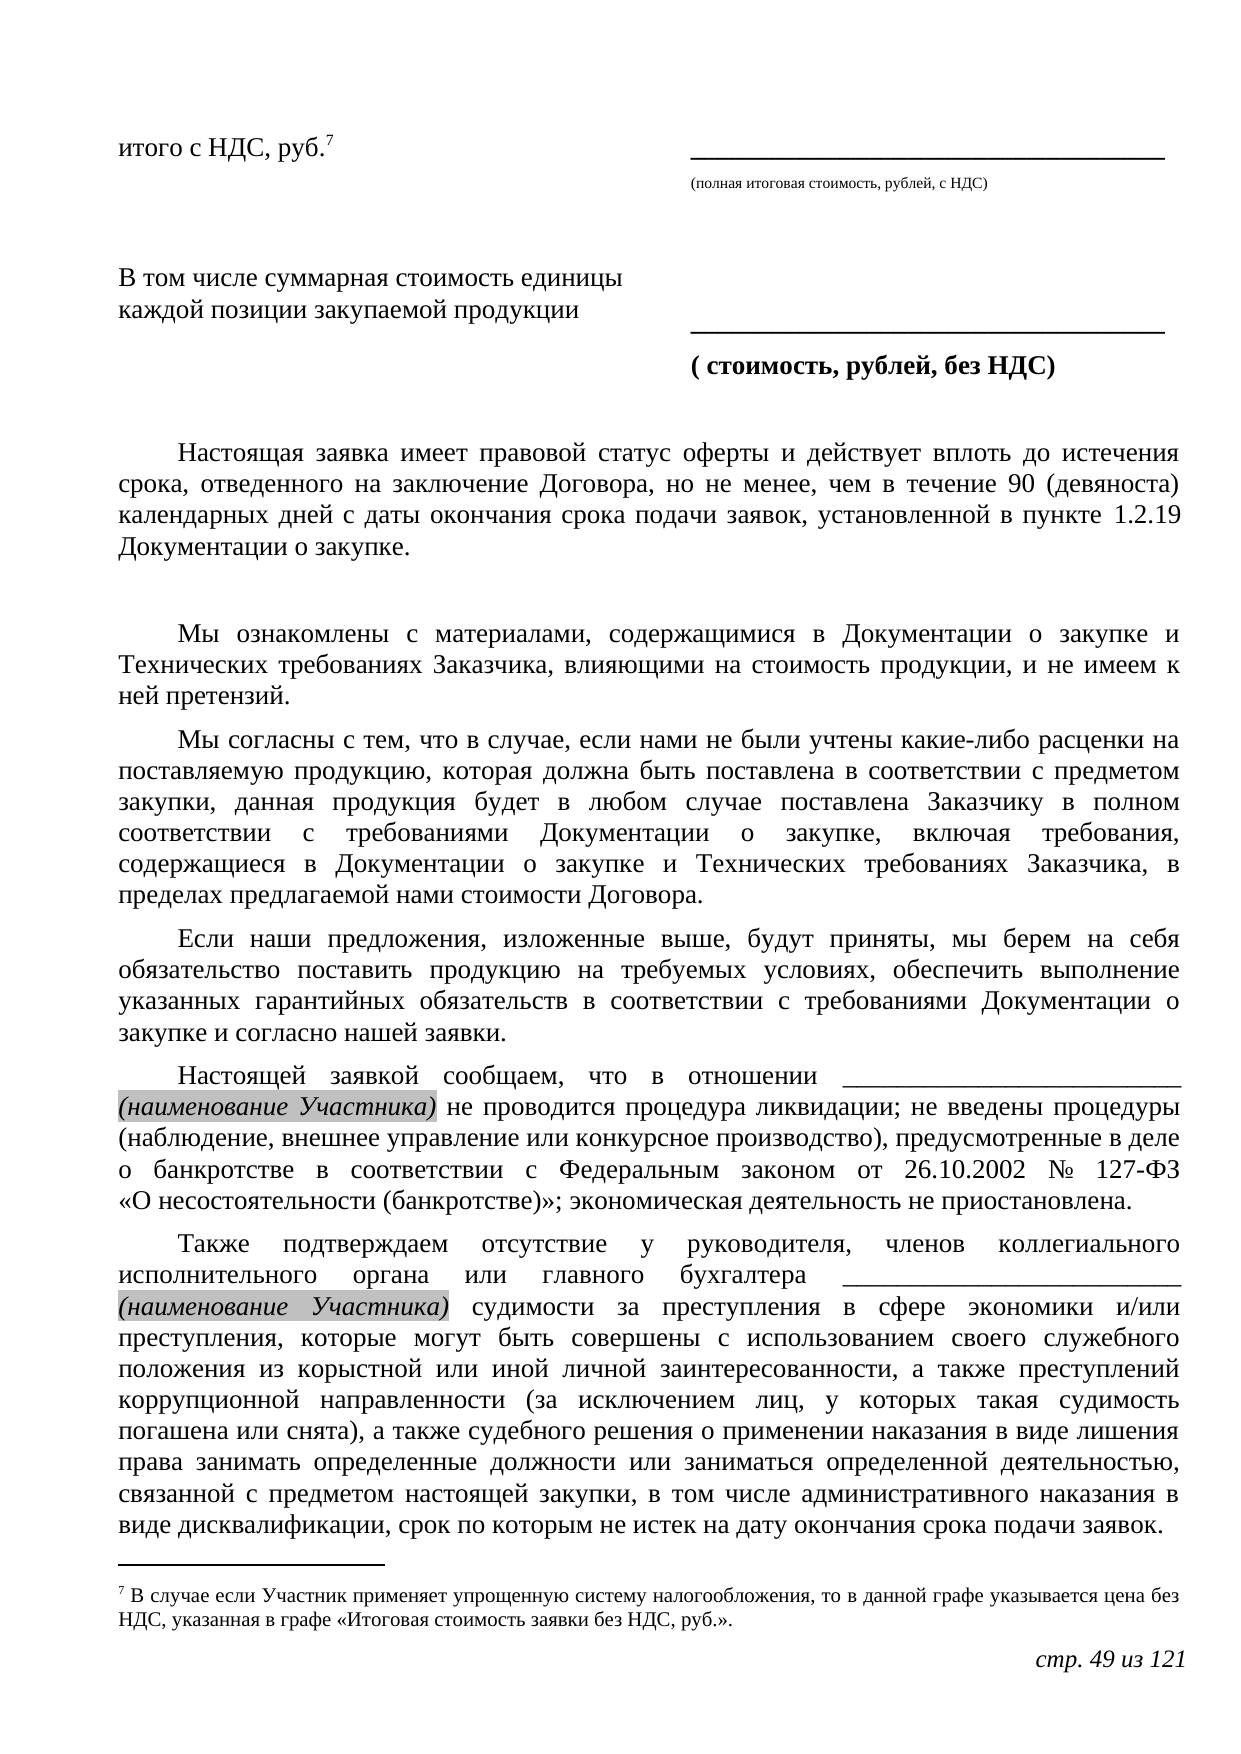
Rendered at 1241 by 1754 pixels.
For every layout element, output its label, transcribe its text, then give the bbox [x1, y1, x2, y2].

text Настоящая заявка имеет правовой статус оферты и действует вплоть до истечения срока, отведенного на заключение Договора, но не менее, чем в течение 90 (девяноста) календарных дней с даты окончания срока подачи заявок, установленной в пункте 1.2.19 Документации о закупке. [118, 436, 1181, 561]
table_cell ___________________________________ ( стоимость, рублей, без НДС) [679, 205, 1219, 380]
text Настоящей заявкой сообщаем, что в отношении _________________________ (наименование Участника) не проводится процедура ликвидации; не введены процедуры (наблюдение, внешнее управление или конкурсное производство), предусмотренные в деле о банкротстве в соответствии с Федеральным законом от 26.10.2002 № 127-ФЗ «О несостоятельности (банкротстве)»; экономическая деятельность не приостановлена. [118, 1059, 1181, 1215]
text Мы ознакомлены с материалами, содержащимися в Документации о закупке и Технических требованиях Заказчика, влияющими на стоимость продукции, и не имеем к ней претензий. [118, 617, 1181, 710]
table_cell ___________________________________ (полная итоговая стоимость, рублей, с НДС) [679, 118, 1219, 205]
text Также подтверждаем отсутствие у руководителя, членов коллегиального исполнительного органа или главного бухгалтера _________________________ (наименование Участника) судимости за преступления в сфере экономики и/или преступления, которые могут быть совершены с использованием своего служебного положения из корыстной или иной личной заинтересованности, а также преступлений коррупционной направленности (за исключением лиц, у которых такая судимость погашена или снята), а также судебного решения о применении наказания в виде лишения права занимать определенные должности или заниматься определенной деятельностью, связанной с предметом настоящей закупки, в том числе административного наказания в виде дисквалификации, срок по которым не истек на дату окончания срока подачи заявок. [118, 1227, 1181, 1539]
text Если наши предложения, изложенные выше, будут приняты, мы берем на себя обязательство поставить продукцию на требуемых условиях, обеспечить выполнение указанных гарантийных обязательств в соответствии с требованиями Документации о закупке и согласно нашей заявки. [118, 922, 1181, 1047]
text Мы согласны с тем, что в случае, если нами не были учтены какие-либо расценки на поставляемую продукцию, которая должна быть поставлена в соответствии с предметом закупки, данная продукция будет в любом случае поставлена Заказчику в полном соответствии с требованиями Документации о закупке, включая требования, содержащиеся в Документации о закупке и Технических требованиях Заказчика, в пределах предлагаемой нами стоимости Договора. [118, 723, 1181, 910]
table_cell В том числе суммарная стоимость единицы каждой позиции закупаемой продукции [107, 205, 679, 380]
table_cell итого с НДС, руб. [107, 118, 679, 205]
